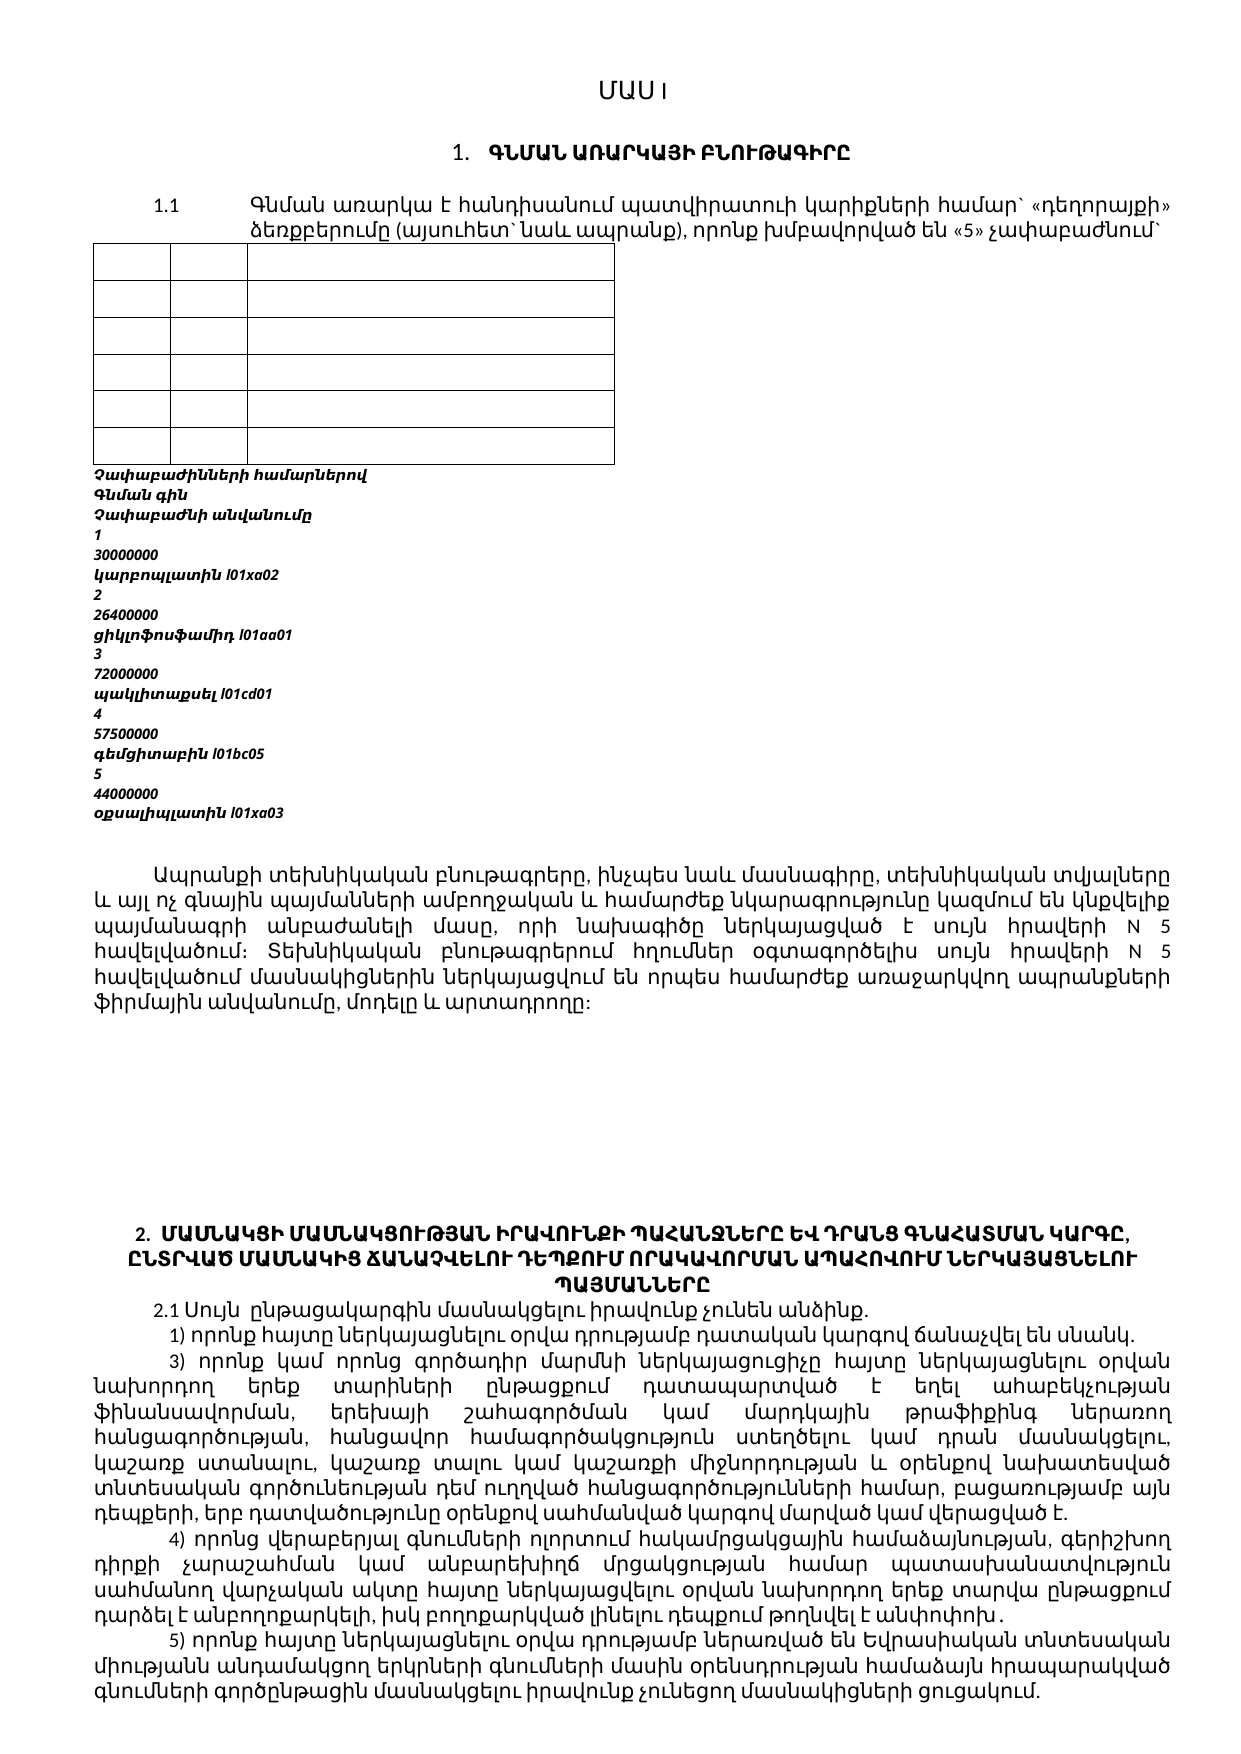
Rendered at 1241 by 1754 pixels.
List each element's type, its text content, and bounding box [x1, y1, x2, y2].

text 2.1 Սույն ընթացակարգին մասնակցելու իրավունք չունեն անձինք. [94, 1297, 1171, 1323]
subtitle Գնման առարկա է հանդիսանում պատվիրատուի կարիքների համար` «դեղորայքի» ձեռքբերումը (այսուհետ` նաև ապրանք), որոնք խմբավորված են «5» չափաբաժնում` [153, 192, 1171, 243]
text 5) որոնք հայտը ներկայացնելու օրվա դրությամբ ներառված են Եվրասիական տնտեսական միությանն անդամակցող երկրների գնումների մասին օրենսդրության համաձայն հրապարակված գնումների գործընթացին մասնակցելու իրավունք չունեցող մասնակիցների ցուցակում. [94, 1628, 1171, 1704]
text 2. ՄԱՍՆԱԿՑԻ ՄԱՍՆԱԿՑՈՒԹՅԱՆ ԻՐԱՎՈՒՆՔԻ ՊԱՀԱՆՋՆԵՐԸ ԵՎ ԴՐԱՆՑ ԳՆԱՀԱՏՄԱՆ ԿԱՐԳԸ, ԸՆՏՐՎԱԾ ՄԱՍՆԱԿԻՑ ՃԱՆԱՉՎԵԼՈՒ ԴԵՊՔՈՒՄ ՈՐԱԿԱՎՈՐՄԱՆ ԱՊԱՀՈՎՈՒՄ ՆԵՐԿԱՅԱՑՆԵԼՈՒ ՊԱՅՄԱՆՆԵՐԸ [94, 1221, 1171, 1297]
text 1) որոնք հայտը ներկայացնելու օրվա դրությամբ դատական կարգով ճանաչվել են սնանկ. [94, 1323, 1171, 1348]
text 3) որոնք կամ որոնց գործադիր մարմնի ներկայացուցիչը հայտը ներկայացնելու օրվան նախորդող երեք տարիների ընթացքում դատապարտված է եղել ահաբեկչության ֆինանսավորման, երեխայի շահագործման կամ մարդկային թրաֆիքինգ ներառող հանցագործության, հանցավոր համագործակցություն ստեղծելու կամ դրան մասնակցելու, կաշառք ստանալու, կաշառք տալու կամ կաշառքի միջնորդության և օրենքով նախատեսված տնտեսական գործունեության դեմ ուղղված հանցագործությունների համար, բացառությամբ այն դեպքերի, երբ դատվածությունը օրենքով սահմանված կարգով մարված կամ վերացված է. [94, 1348, 1171, 1526]
text Ապրանքի տեխնիկական բնութագրերը, ինչպես նաև մասնագիրը, տեխնիկական տվյալները և այլ ոչ գնային պայմանների ամբողջական և համարժեք նկարագրությունը կազմում են կնքվելիք պայմանագրի անբաժանելի մասը, որի նախագիծը ներկայացված է սույն հրավերի N 5 հավելվածում։ Տեխնիկական բնութագրերում հղումներ օգտագործելիս սույն հրավերի N 5 հավելվածում մասնակիցներին ներկայացվում են որպես համարժեք առաջարկվող ապրանքների ֆիրմային անվանումը, մոդելը և արտադրողը: [94, 862, 1171, 1015]
list ԳՆՄԱՆ ԱՌԱՐԿԱՅԻ ԲՆՈՒԹԱԳԻՐԸ [131, 136, 1171, 167]
text 4) որոնց վերաբերյալ գնումների ոլորտում հակամրցակցային համաձայնության, գերիշխող դիրքի չարաշահման կամ անբարեխիղճ մրցակցության համար պատասխանատվություն սահմանող վարչական ակտը հայտը ներկայացվելու օրվան նախորդող երեք տարվա ընթացքում դարձել է անբողոքարկելի, իսկ բողոքարկված լինելու դեպքում թողնվել է անփոփոխ․ [94, 1526, 1171, 1628]
text ՄԱՍ I [94, 75, 1171, 106]
